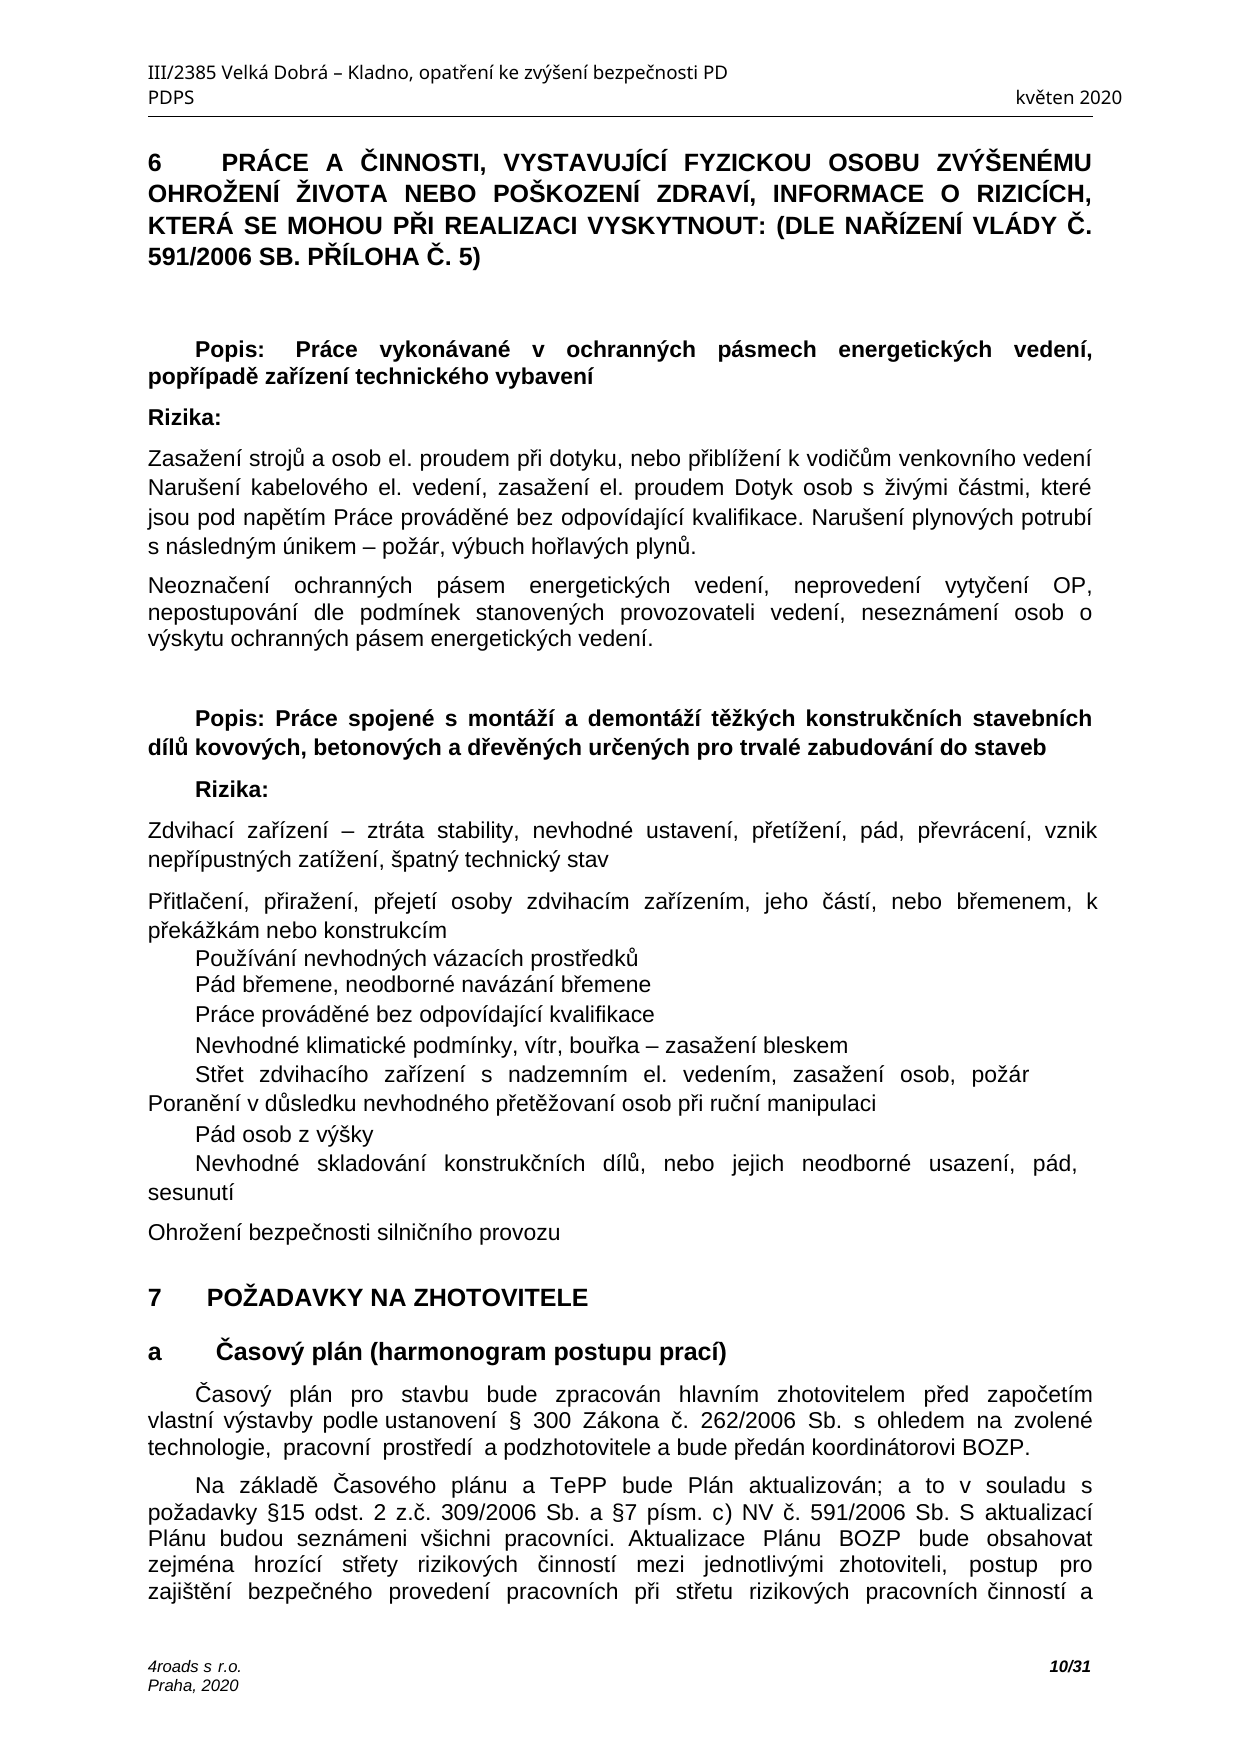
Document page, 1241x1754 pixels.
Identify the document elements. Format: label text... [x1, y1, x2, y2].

text Střet zdvihacího zařízení s nadzemním el. vedením, zasažení osob, požár Poranění v důsledku nevhodného přetěžovaní osob při ruční manipulaci [148, 1059, 1029, 1117]
text Pád břemene, neodborné navázání břemene [148, 971, 1098, 997]
subtitle Práce a činnosti, vystavující fyzickou osobu zvýšenému ohrožení života nebo poškození zdraví, informace o rizicích, která se mohou při realizaci vyskytnout: (dle Nařízení vlády č. 591/2006 Sb. příloha č. 5) [148, 148, 1093, 271]
text Nevhodné skladování konstrukčních dílů, nebo jejich neodborné usazení, pád, sesunutí [148, 1148, 1078, 1207]
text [148, 1472, 1093, 1604]
text Pád osob z výšky [148, 1121, 1098, 1147]
subtitle Požadavky na zhotovitele [148, 1283, 1093, 1312]
text Neoznačení ochranných pásem energetických vedení, neprovedení vytyčení OP, nepostupování dle podmínek stanovených provozovateli vedení, neseznámení osob o výskytu ochranných pásem energetických vedení. [148, 572, 1093, 651]
text Nevhodné klimatické podmínky, vítr, bouřka – zasažení bleskem [148, 1032, 1098, 1058]
text Práce prováděné bez odpovídající kvalifikace [148, 1001, 1098, 1028]
text Časový plán pro stavbu bude zpracován hlavním zhotovitelem před započetím vlastní výstavby podle ustanovení § 300 Zákona č. 262/2006 Sb. s ohledem na zvolené technologie, pracovní prostředí a podzhotovitele a bude předán koordinátorovi BOZP. [148, 1381, 1093, 1460]
text Ohrožení bezpečnosti silničního provozu [148, 1219, 1093, 1246]
text Zdvihací zařízení – ztráta stability, nevhodné ustavení, přetížení, pád, převrácení, vznik nepřípustných zatížení, špatný technický stav [148, 815, 1098, 874]
text Rizika: [148, 774, 1098, 803]
text Zasažení strojů a osob el. proudem při dotyku, nebo přiblížení k vodičům venkovního vedení Narušení kabelového el. vedení, zasažení el. proudem Dotyk osob s živými částmi, které jsou pod napětím Práce prováděné bez odpovídající kvalifikace. Narušení plynových potrubí s následným únikem – požár, výbuch hořlavých plynů. [148, 443, 1093, 560]
text Používání nevhodných vázacích prostředků [148, 944, 1098, 971]
text Přitlačení, přiražení, přejetí osoby zdvihacím zařízením, jeho částí, nebo břemenem, k překážkám nebo konstrukcím [148, 886, 1098, 944]
text Popis: Práce spojené s montáží a demontáží těžkých konstrukčních stavebních dílů kovových, betonových a dřevěných určených pro trvalé zabudování do staveb [148, 703, 1093, 761]
subtitle Časový plán (harmonogram postupu prací) [148, 1337, 1093, 1366]
text Rizika: [148, 402, 1093, 431]
text Popis: Práce vykonávané v ochranných pásmech energetických vedení, popřípadě zařízení technického vybavení [148, 336, 1093, 389]
